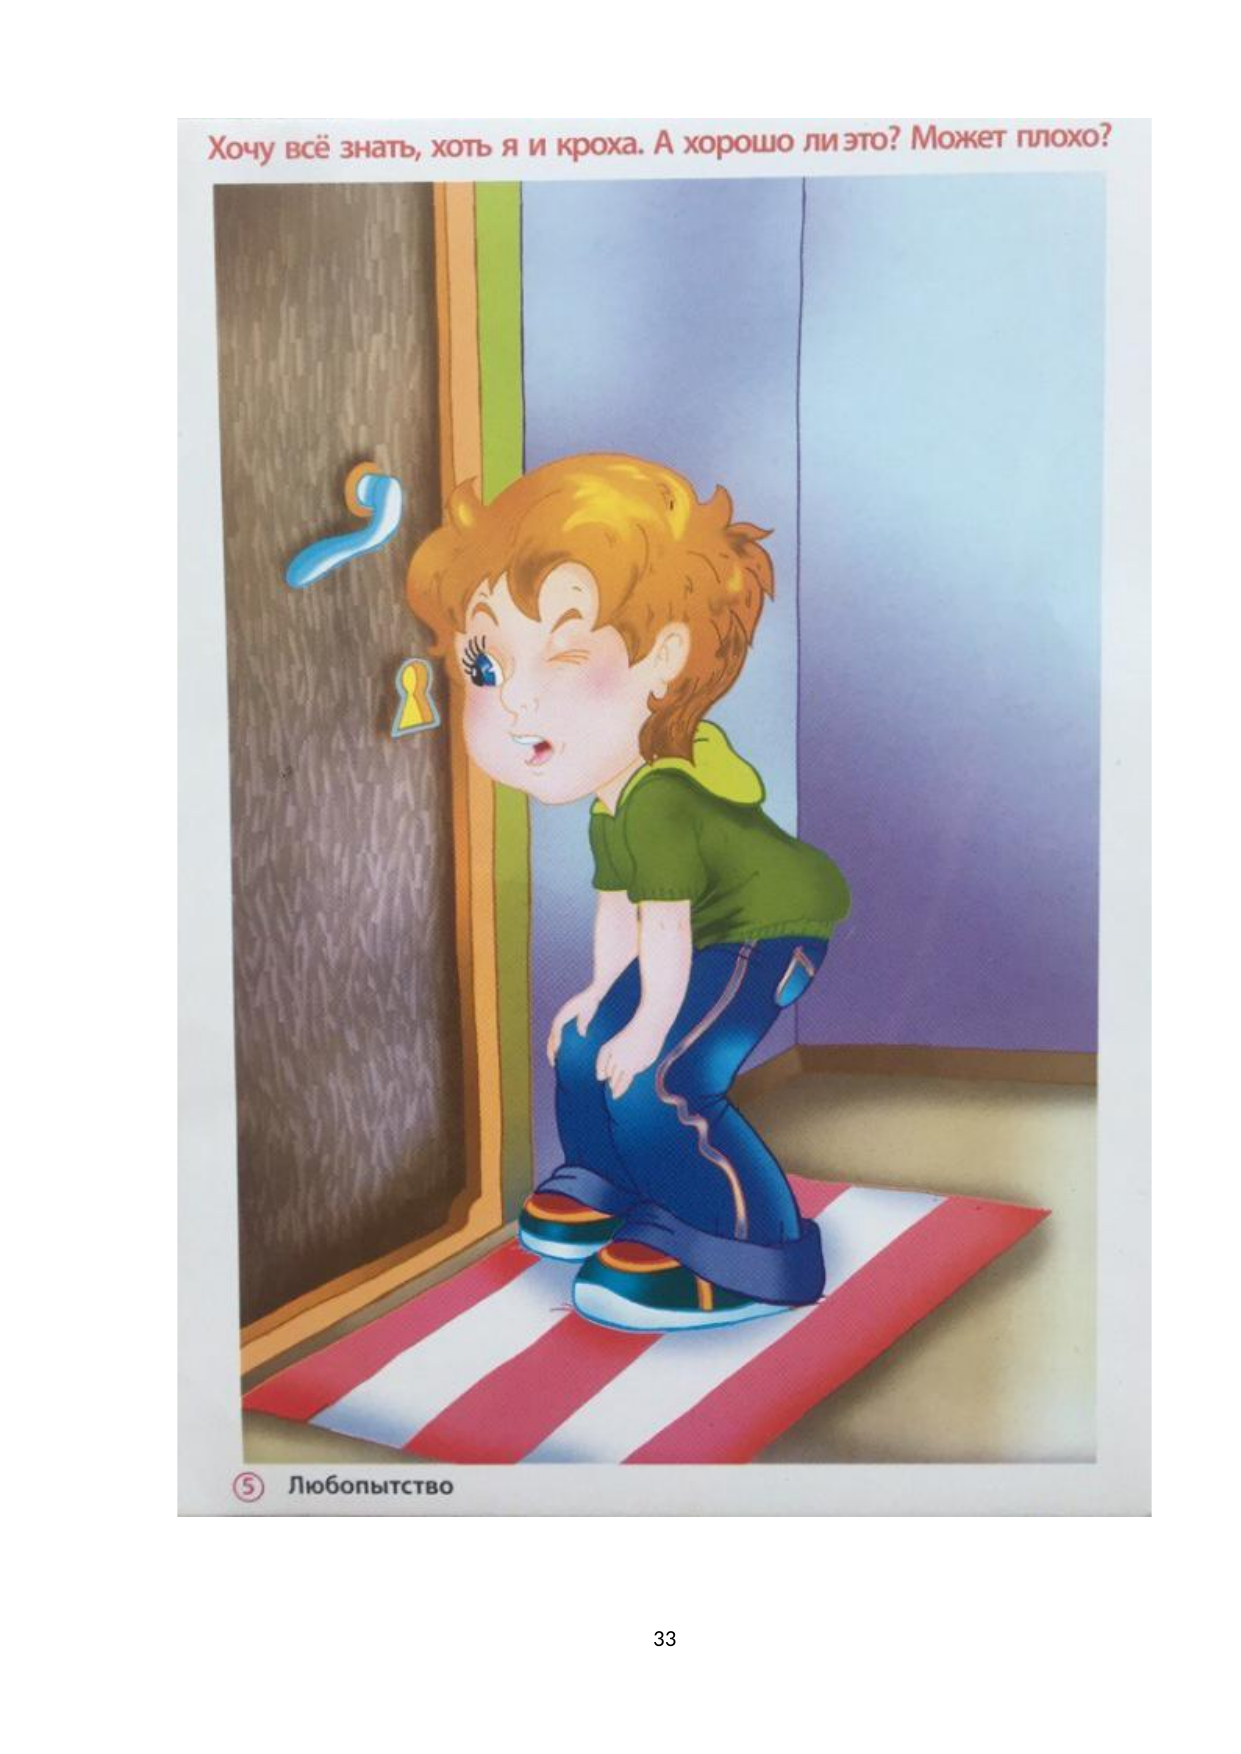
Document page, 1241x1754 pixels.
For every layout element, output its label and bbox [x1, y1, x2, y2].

picture [177, 118, 1152, 1517]
